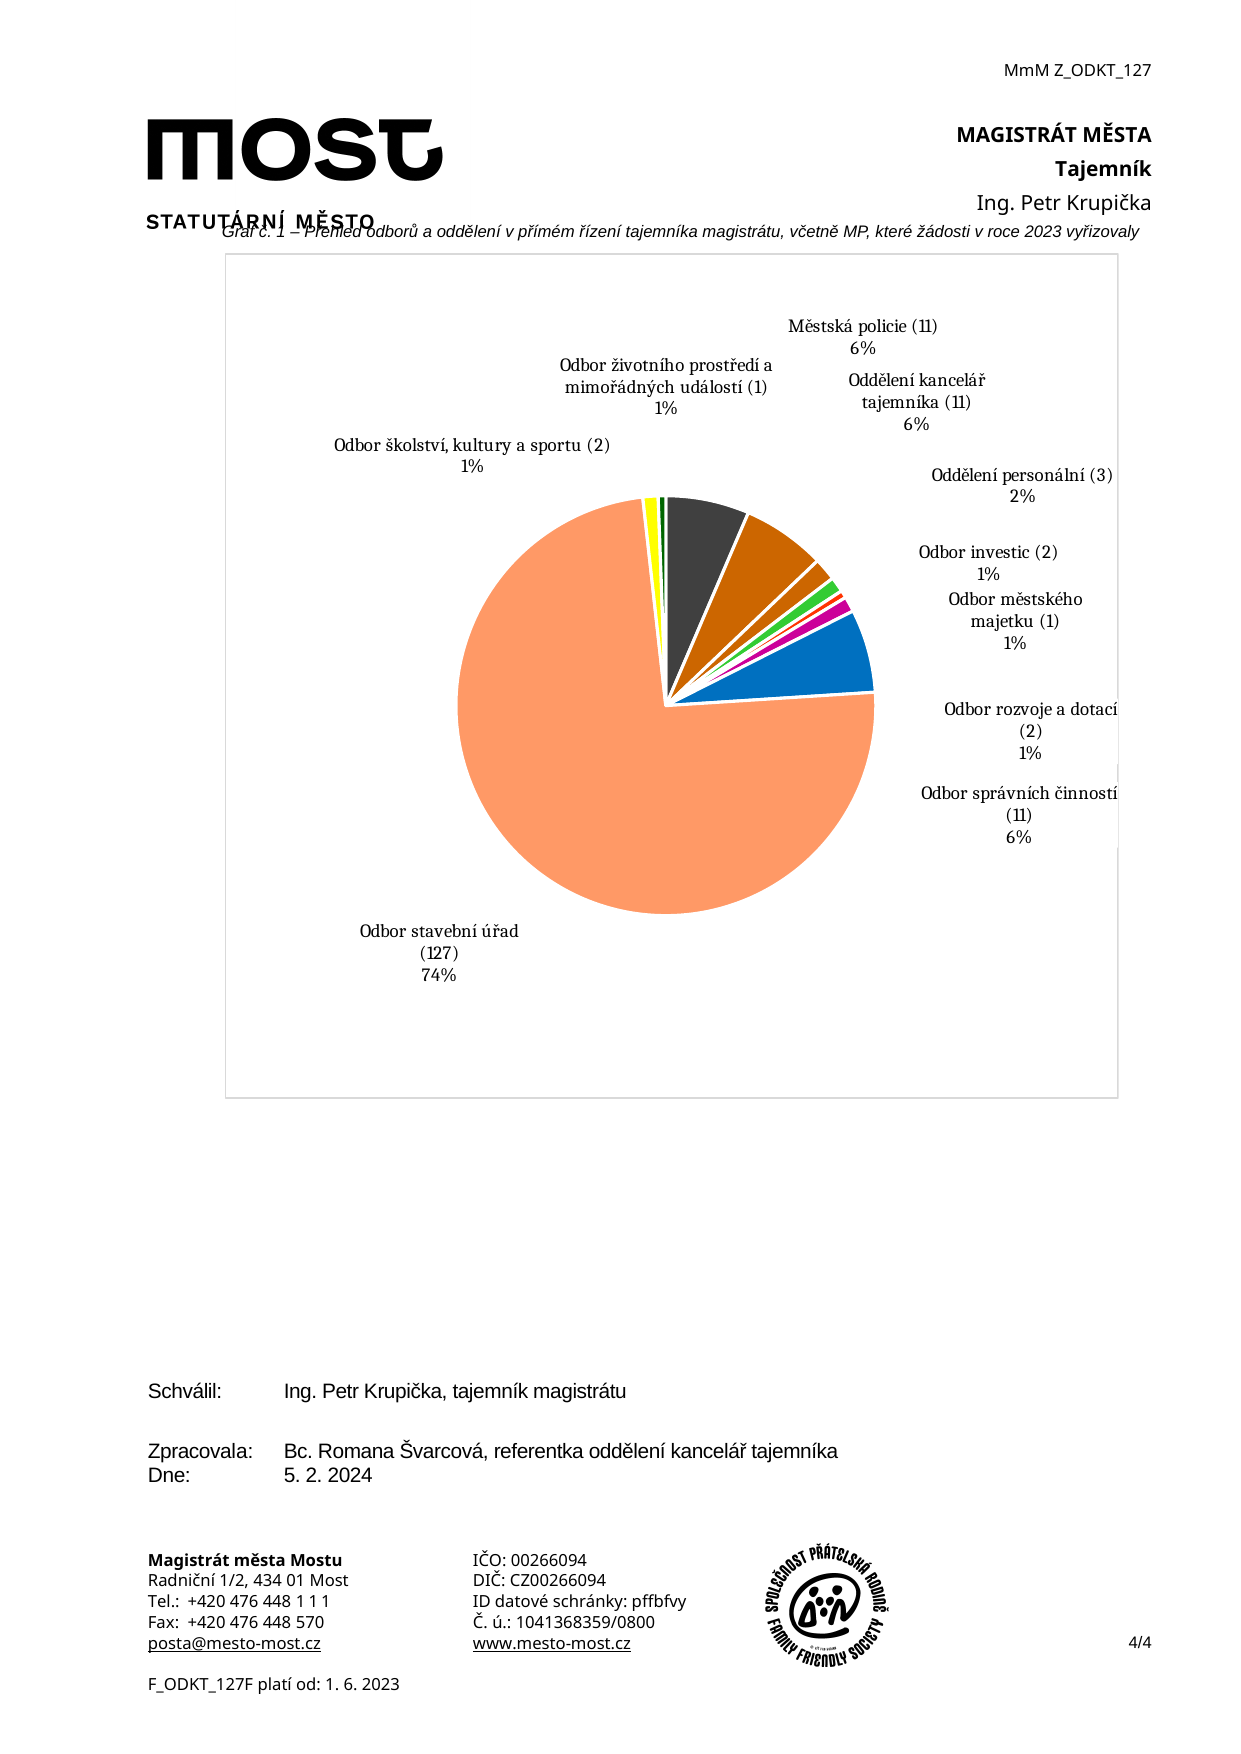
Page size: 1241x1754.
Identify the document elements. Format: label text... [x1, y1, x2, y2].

picture [732, 1505, 917, 1742]
list Graf č. 1 – Přehled odborů a oddělení v přímém řízení tajemníka magistrátu, včetně MP, které žádosti v roce 2023 vyřizovaly [222, 222, 1152, 241]
picture [0, 0, 471, 236]
text Schválil: [148, 1379, 1152, 1403]
text Zpracovala: [148, 1439, 1152, 1463]
text Dne: [148, 1463, 1152, 1487]
